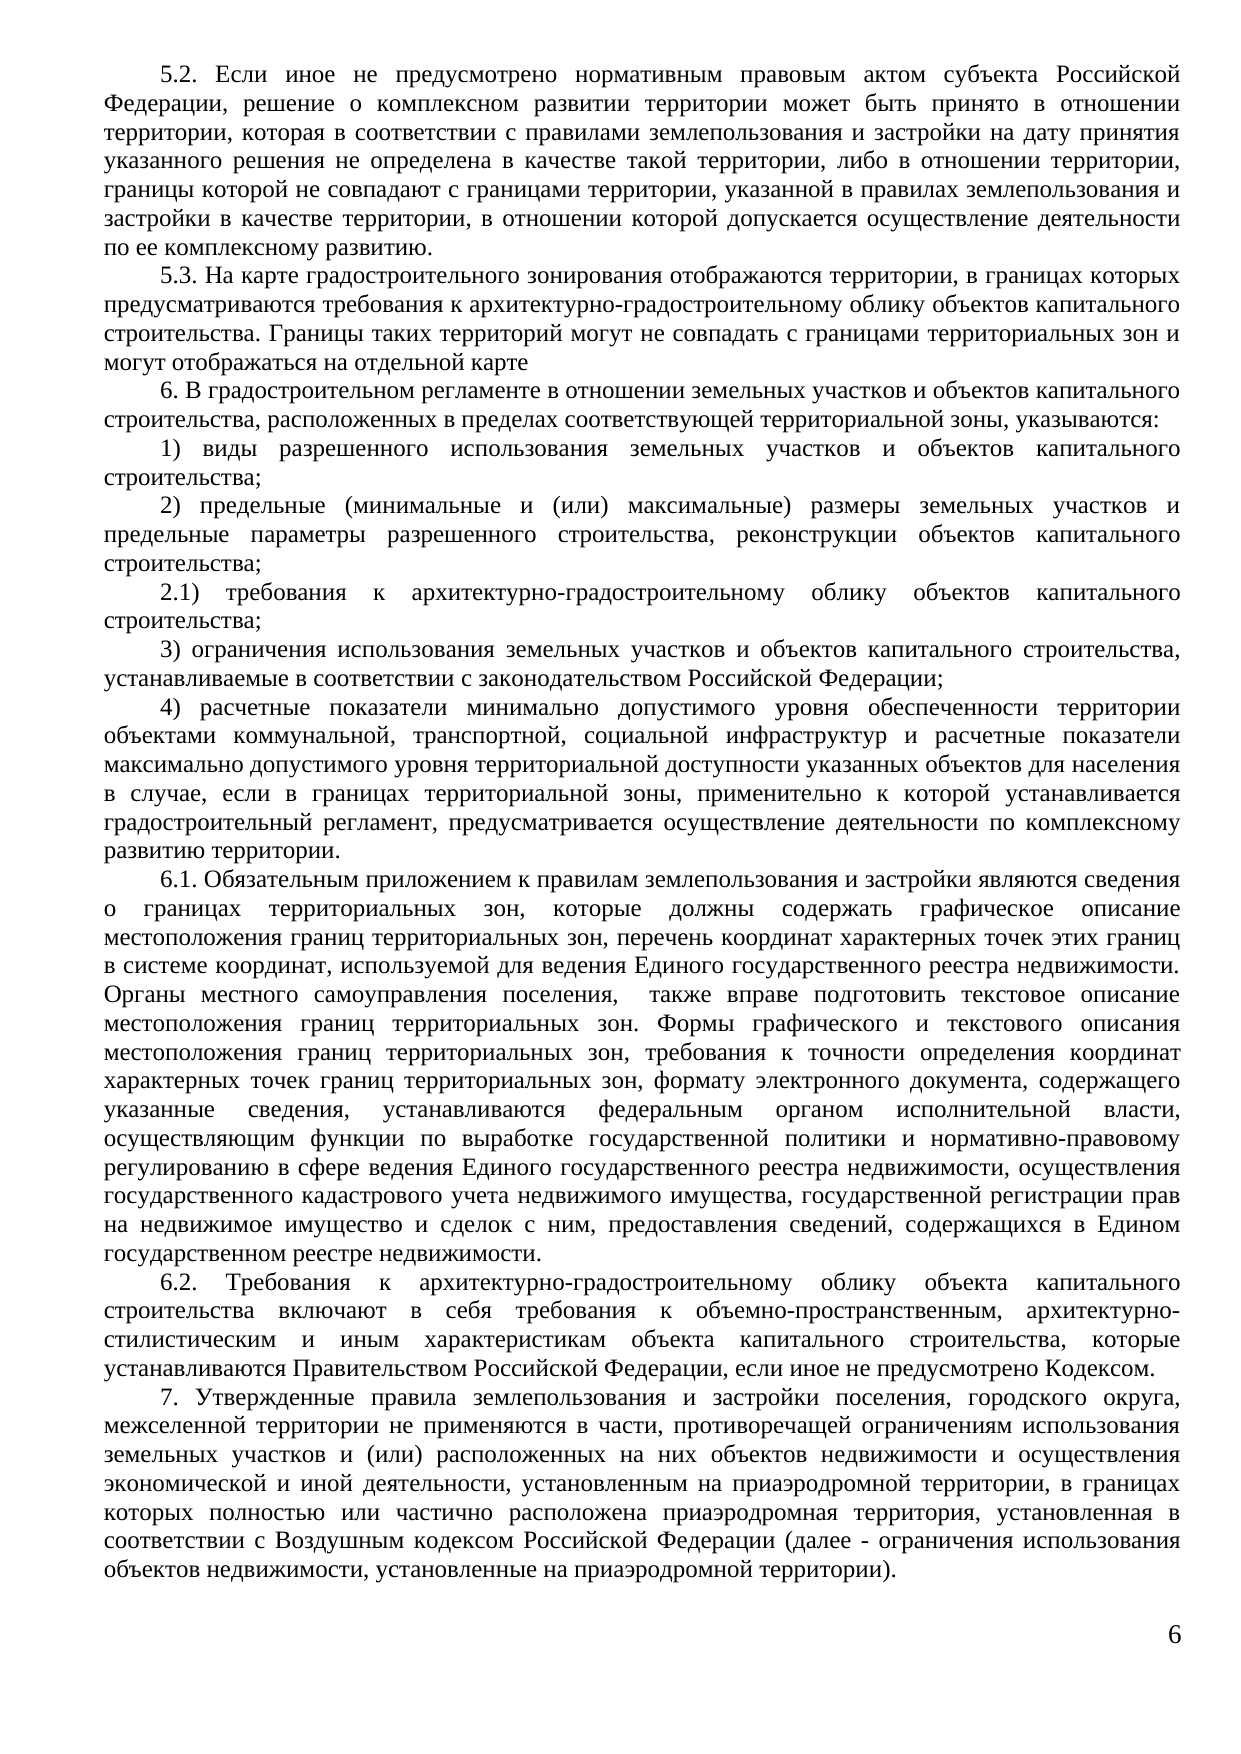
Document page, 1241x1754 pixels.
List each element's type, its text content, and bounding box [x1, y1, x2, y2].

text 5.2. Если иное не предусмотрено нормативным правовым актом субъекта Российской Федерации, решение о комплексном развитии территории может быть принято в отношении территории, которая в соответствии с правилами землепользования и застройки на дату принятия указанного решения не определена в качестве такой территории, либо в отношении территории, границы которой не совпадают с границами территории, указанной в правилах землепользования и застройки в качестве территории, в отношении которой допускается осуществление деятельности по ее комплексному развитию. [103, 59, 1181, 260]
text 1) виды разрешенного использования земельных участков и объектов капитального строительства; [103, 433, 1181, 490]
text 6.2. Требования к архитектурно-градостроительному облику объекта капитального строительства включают в себя требования к объемно-пространственным, архитектурно-стилистическим и иным характеристикам объекта капитального строительства, которые устанавливаются Правительством Российской Федерации, если иное не предусмотрено Кодексом. [103, 1267, 1181, 1382]
text 2.1) требования к архитектурно-градостроительному облику объектов капитального строительства; [103, 577, 1181, 634]
text 5.3. На карте градостроительного зонирования отображаются территории, в границах которых предусматриваются требования к архитектурно-градостроительному облику объектов капитального строительства. Границы таких территорий могут не совпадать с границами территориальных зон и могут отображаться на отдельной карте [103, 260, 1181, 375]
text 6.1. Обязательным приложением к правилам землепользования и застройки являются сведения о границах территориальных зон, которые должны содержать графическое описание местоположения границ территориальных зон, перечень координат характерных точек этих границ в системе координат, используемой для ведения Единого государственного реестра недвижимости. Органы местного самоуправления поселения, также вправе подготовить текстовое описание местоположения границ территориальных зон. Формы графического и текстового описания местоположения границ территориальных зон, требования к точности определения координат характерных точек границ территориальных зон, формату электронного документа, содержащего указанные сведения, устанавливаются федеральным органом исполнительной власти, осуществляющим функции по выработке государственной политики и нормативно-правовому регулированию в сфере ведения Единого государственного реестра недвижимости, осуществления государственного кадастрового учета недвижимого имущества, государственной регистрации прав на недвижимое имущество и сделок с ним, предоставления сведений, содержащихся в Едином государственном реестре недвижимости. [103, 864, 1181, 1267]
text 6. В градостроительном регламенте в отношении земельных участков и объектов капитального строительства, расположенных в пределах соответствующей территориальной зоны, указываются: [103, 375, 1181, 433]
text 3) ограничения использования земельных участков и объектов капитального строительства, устанавливаемые в соответствии с законодательством Российской Федерации; [103, 634, 1181, 692]
text 4) расчетные показатели минимально допустимого уровня обеспеченности территории объектами коммунальной, транспортной, социальной инфраструктур и расчетные показатели максимально допустимого уровня территориальной доступности указанных объектов для населения в случае, если в границах территориальной зоны, применительно к которой устанавливается градостроительный регламент, предусматривается осуществление деятельности по комплексному развитию территории. [103, 692, 1181, 864]
text 7. Утвержденные правила землепользования и застройки поселения, городского округа, межселенной территории не применяются в части, противоречащей ограничениям использования земельных участков и (или) расположенных на них объектов недвижимости и осуществления экономической и иной деятельности, установленным на приаэродромной территории, в границах которых полностью или частично расположена приаэродромная территория, установленная в соответствии с Воздушным кодексом Российской Федерации (далее - ограничения использования объектов недвижимости, установленные на приаэродромной территории). [103, 1382, 1181, 1583]
